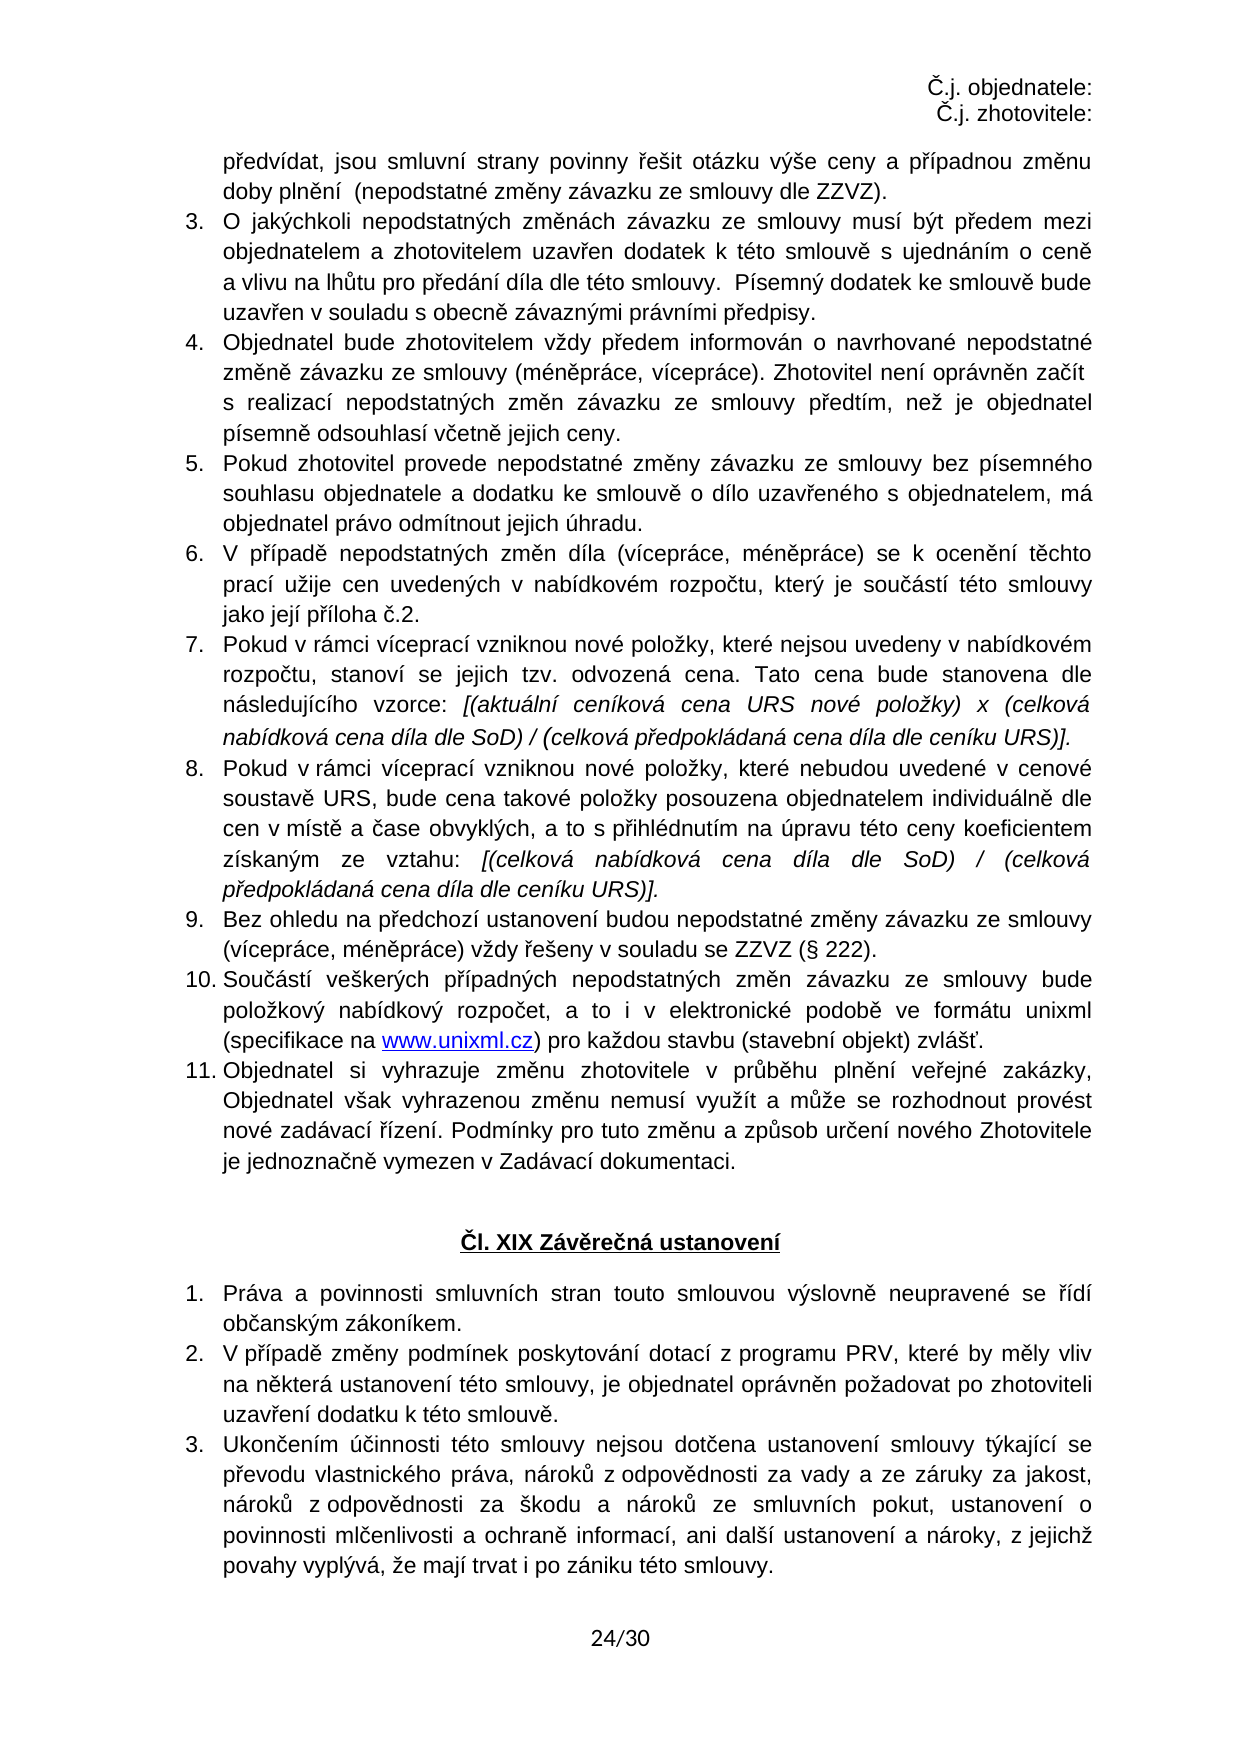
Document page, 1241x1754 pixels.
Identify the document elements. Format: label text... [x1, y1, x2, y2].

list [185, 148, 1093, 204]
list Bez ohledu na předchozí ustanovení budou nepodstatné změny závazku ze smlouvy (vícepráce, méněpráce) vždy řešeny v souladu se ZZVZ (§ 222). [185, 906, 1093, 963]
list Objednatel si vyhrazuje změnu zhotovitele v průběhu plnění veřejné zakázky, Objednatel však vyhrazenou změnu nemusí využít a může se rozhodnout provést nové zadávací řízení. Podmínky pro tuto změnu a způsob určení nového Zhotovitele je jednoznačně vymezen v Zadávací dokumentaci. [185, 1057, 1093, 1174]
text Čl. XIX Závěrečná ustanovení [148, 1229, 1093, 1255]
list V případě nepodstatných změn díla (vícepráce, méněpráce) se k ocenění těchto prací užije cen uvedených v nabídkovém rozpočtu, který je součástí této smlouvy jako její příloha č.2. [185, 540, 1093, 627]
list Pokud v rámci víceprací vzniknou nové položky, které nejsou uvedeny v nabídkovém rozpočtu, stanoví se jejich tzv. odvozená cena. Tato cena bude stanovena dle následujícího vzorce: [(aktuální ceníková cena URS nové položky) x (celková nabídková cena díla dle SoD) / (celková předpokládaná cena díla dle ceníku URS)]. [185, 631, 1093, 751]
list Ukončením účinnosti této smlouvy nejsou dotčena ustanovení smlouvy týkající se převodu vlastnického práva, nároků z odpovědnosti za vady a ze záruky za jakost, nároků z odpovědnosti za škodu a nároků ze smluvních pokut, ustanovení o povinnosti mlčenlivosti a ochraně informací, ani další ustanovení a nároky, z jejichž povahy vyplývá, že mají trvat i po zániku této smlouvy. [185, 1431, 1093, 1578]
list Pokud v rámci víceprací vzniknou nové položky, které nebudou uvedené v cenové soustavě URS, bude cena takové položky posouzena objednatelem individuálně dle cen v místě a čase obvyklých, a to s přihlédnutím na úpravu této ceny koeficientem získaným ze vztahu: [(celková nabídková cena díla dle SoD) / (celková předpokládaná cena díla dle ceníku URS)]. [185, 755, 1093, 902]
list Práva a povinnosti smluvních stran touto smlouvou výslovně neupravené se řídí občanským zákoníkem. [185, 1280, 1093, 1337]
list Pokud zhotovitel provede nepodstatné změny závazku ze smlouvy bez písemného souhlasu objednatele a dodatku ke smlouvě o dílo uzavřeného s objednatelem, má objednatel právo odmítnout jejich úhradu. [185, 450, 1093, 536]
list Součástí veškerých případných nepodstatných změn závazku ze smlouvy bude položkový nabídkový rozpočet, a to i v elektronické podobě ve formátu unixml (specifikace na www.unixml.cz) pro každou stavbu (stavební objekt) zvlášť. [185, 966, 1093, 1053]
list Objednatel bude zhotovitelem vždy předem informován o navrhované nepodstatné změně závazku ze smlouvy (méněpráce, vícepráce). Zhotovitel není oprávněn začít s realizací nepodstatných změn závazku ze smlouvy předtím, než je objednatel písemně odsouhlasí včetně jejich ceny. [185, 329, 1093, 446]
list V případě změny podmínek poskytování dotací z programu PRV, které by měly vliv na některá ustanovení této smlouvy, je objednatel oprávněn požadovat po zhotoviteli uzavření dodatku k této smlouvě. [185, 1340, 1093, 1427]
list O jakýchkoli nepodstatných změnách závazku ze smlouvy musí být předem mezi objednatelem a zhotovitelem uzavřen dodatek k této smlouvě s ujednáním o ceně a vlivu na lhůtu pro předání díla dle této smlouvy. Písemný dodatek ke smlouvě bude uzavřen v souladu s obecně závaznými právními předpisy. [185, 208, 1093, 325]
